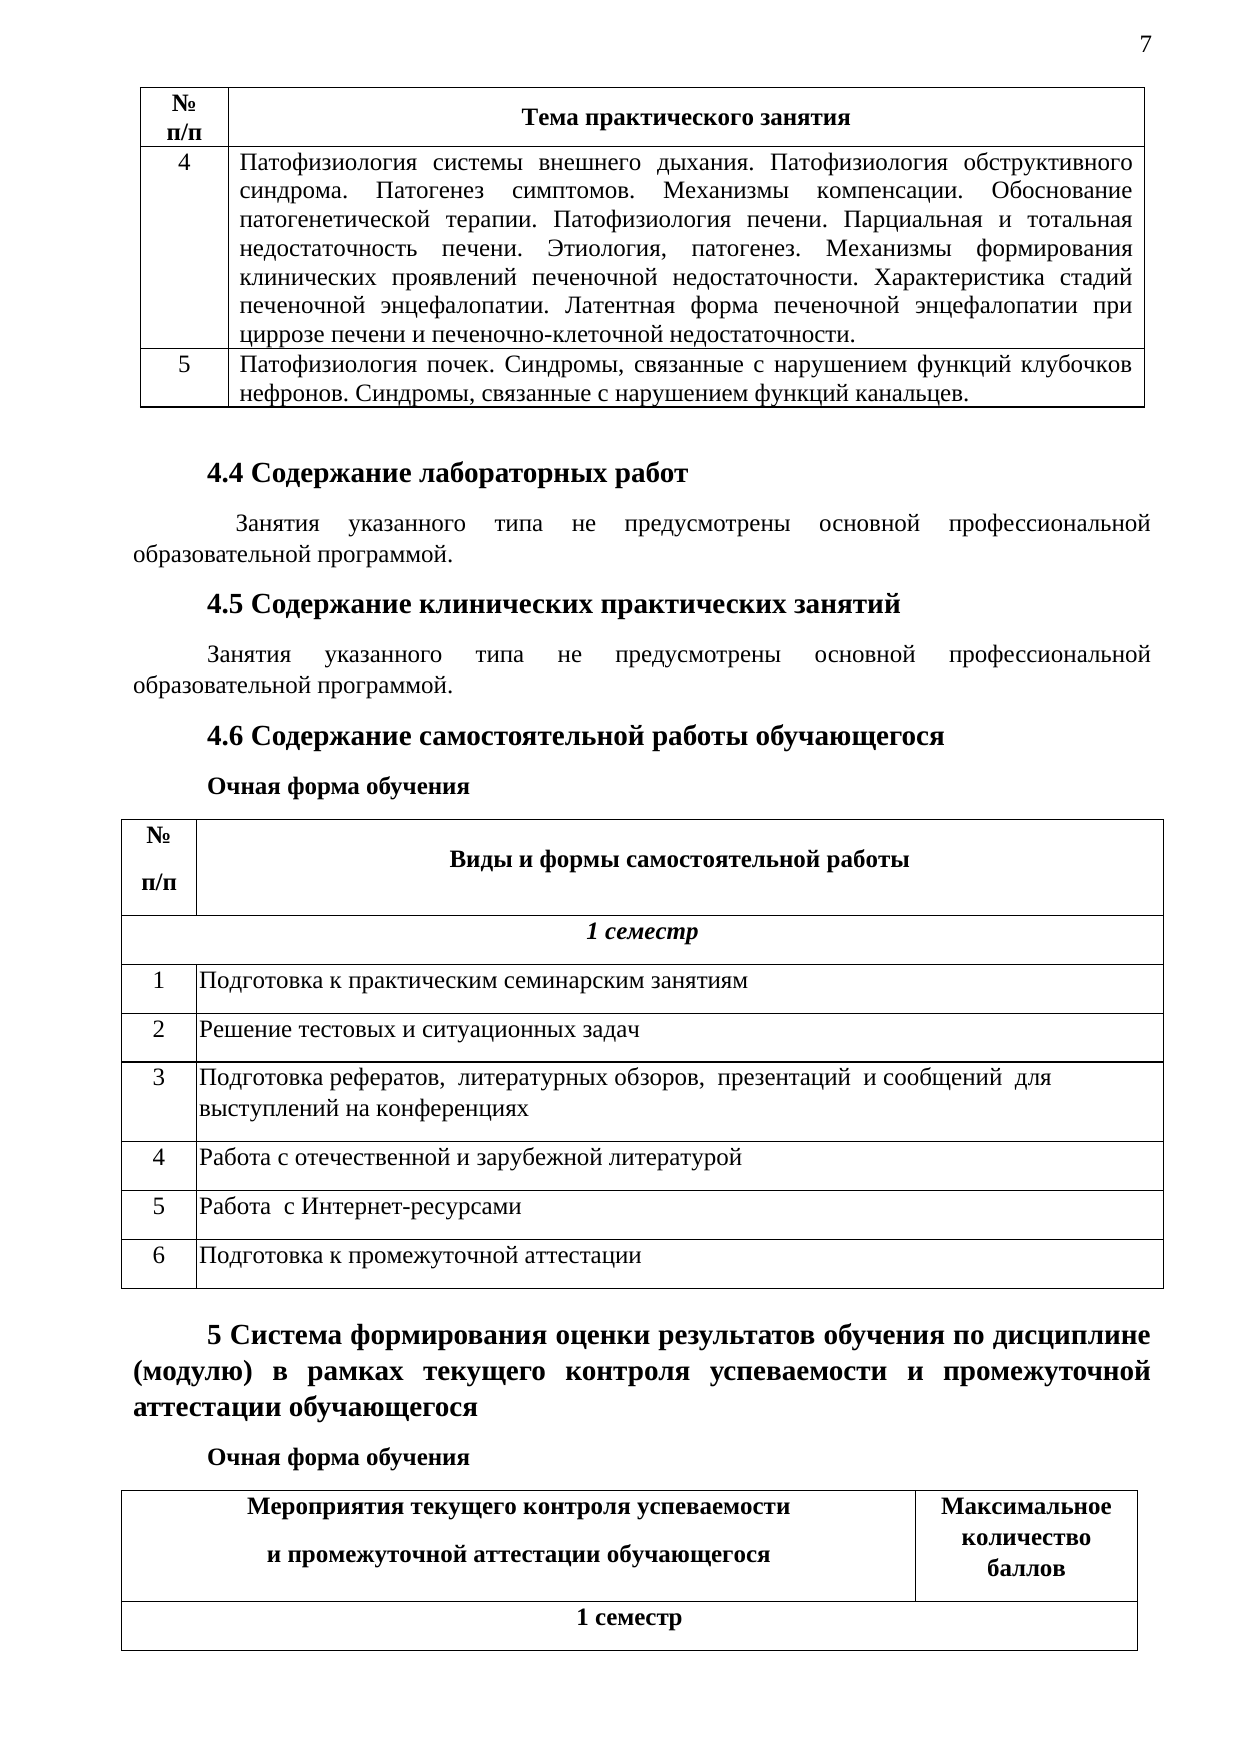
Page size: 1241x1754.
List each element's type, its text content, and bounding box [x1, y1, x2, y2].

text 5 Система формирования оценки результатов обучения по дисциплине (модулю) в рамках текущего контроля успеваемости и промежуточной аттестации обучающегося [133, 1317, 1152, 1423]
table_header Виды и формы самостоятельной работы [197, 820, 1163, 915]
table_cell 1 семестр [122, 916, 1163, 964]
table_cell Подготовка к практическим семинарским занятиям [197, 965, 1163, 1013]
table_cell 6 [122, 1240, 196, 1287]
table_cell Подготовка рефератов, литературных обзоров, презентаций и сообщений для выступлений на конференциях [197, 1063, 1163, 1141]
table_cell Решение тестовых и ситуационных задач [197, 1014, 1163, 1061]
text Очная форма обучения [133, 1442, 1152, 1471]
table_cell Работа с Интернет-ресурсами [197, 1191, 1163, 1239]
text Занятия указанного типа не предусмотрены основной профессиональной образовательной программой. [133, 508, 1152, 568]
text 4.5 Содержание клинических практических занятий [133, 587, 1152, 620]
text Очная форма обучения [133, 771, 1152, 800]
table_cell Подготовка к промежуточной аттестации [197, 1240, 1163, 1287]
table_cell 3 [122, 1063, 196, 1141]
table_cell 5 [141, 349, 228, 406]
table_header Максимальное количество баллов [916, 1491, 1137, 1601]
table_header Тема практического занятия [229, 88, 1144, 146]
text 4.6 Содержание самостоятельной работы обучающегося [133, 718, 1152, 752]
table_header Мероприятия текущего контроля успеваемости и промежуточной аттестации обучающегося [122, 1491, 915, 1601]
text Занятия указанного типа не предусмотрены основной профессиональной образовательной программой. [133, 639, 1152, 699]
table_cell 2 [122, 1014, 196, 1061]
table_cell 4 [141, 147, 228, 348]
table_header № п/п [141, 88, 228, 146]
table_cell 1 [122, 965, 196, 1013]
text 4.4 Содержание лабораторных работ [133, 455, 1152, 489]
table_cell 5 [122, 1191, 196, 1239]
table_cell 4 [122, 1142, 196, 1190]
table_cell Патофизиология почек. Синдромы, связанные с нарушением функций клубочков нефронов. Синдромы, связанные с нарушением функций канальцев. [229, 349, 1144, 406]
table_cell 1 семестр [122, 1602, 1137, 1650]
table_cell Работа с отечественной и зарубежной литературой [197, 1142, 1163, 1190]
table_header № п/п [122, 820, 196, 915]
table_cell Патофизиология системы внешнего дыхания. Патофизиология обструктивного синдрома. Патогенез симптомов. Механизмы компенсации. Обоснование патогенетической терапии. Патофизиология печени. Парциальная и тотальная недостаточность печени. Этиология, патогенез. Механизмы формирования клинических проявлений печеночной недостаточности. Характеристика стадий печеночной энцефалопатии. Латентная форма печеночной энцефалопатии при циррозе печени и печеночно-клеточной недостаточности. [229, 147, 1144, 348]
